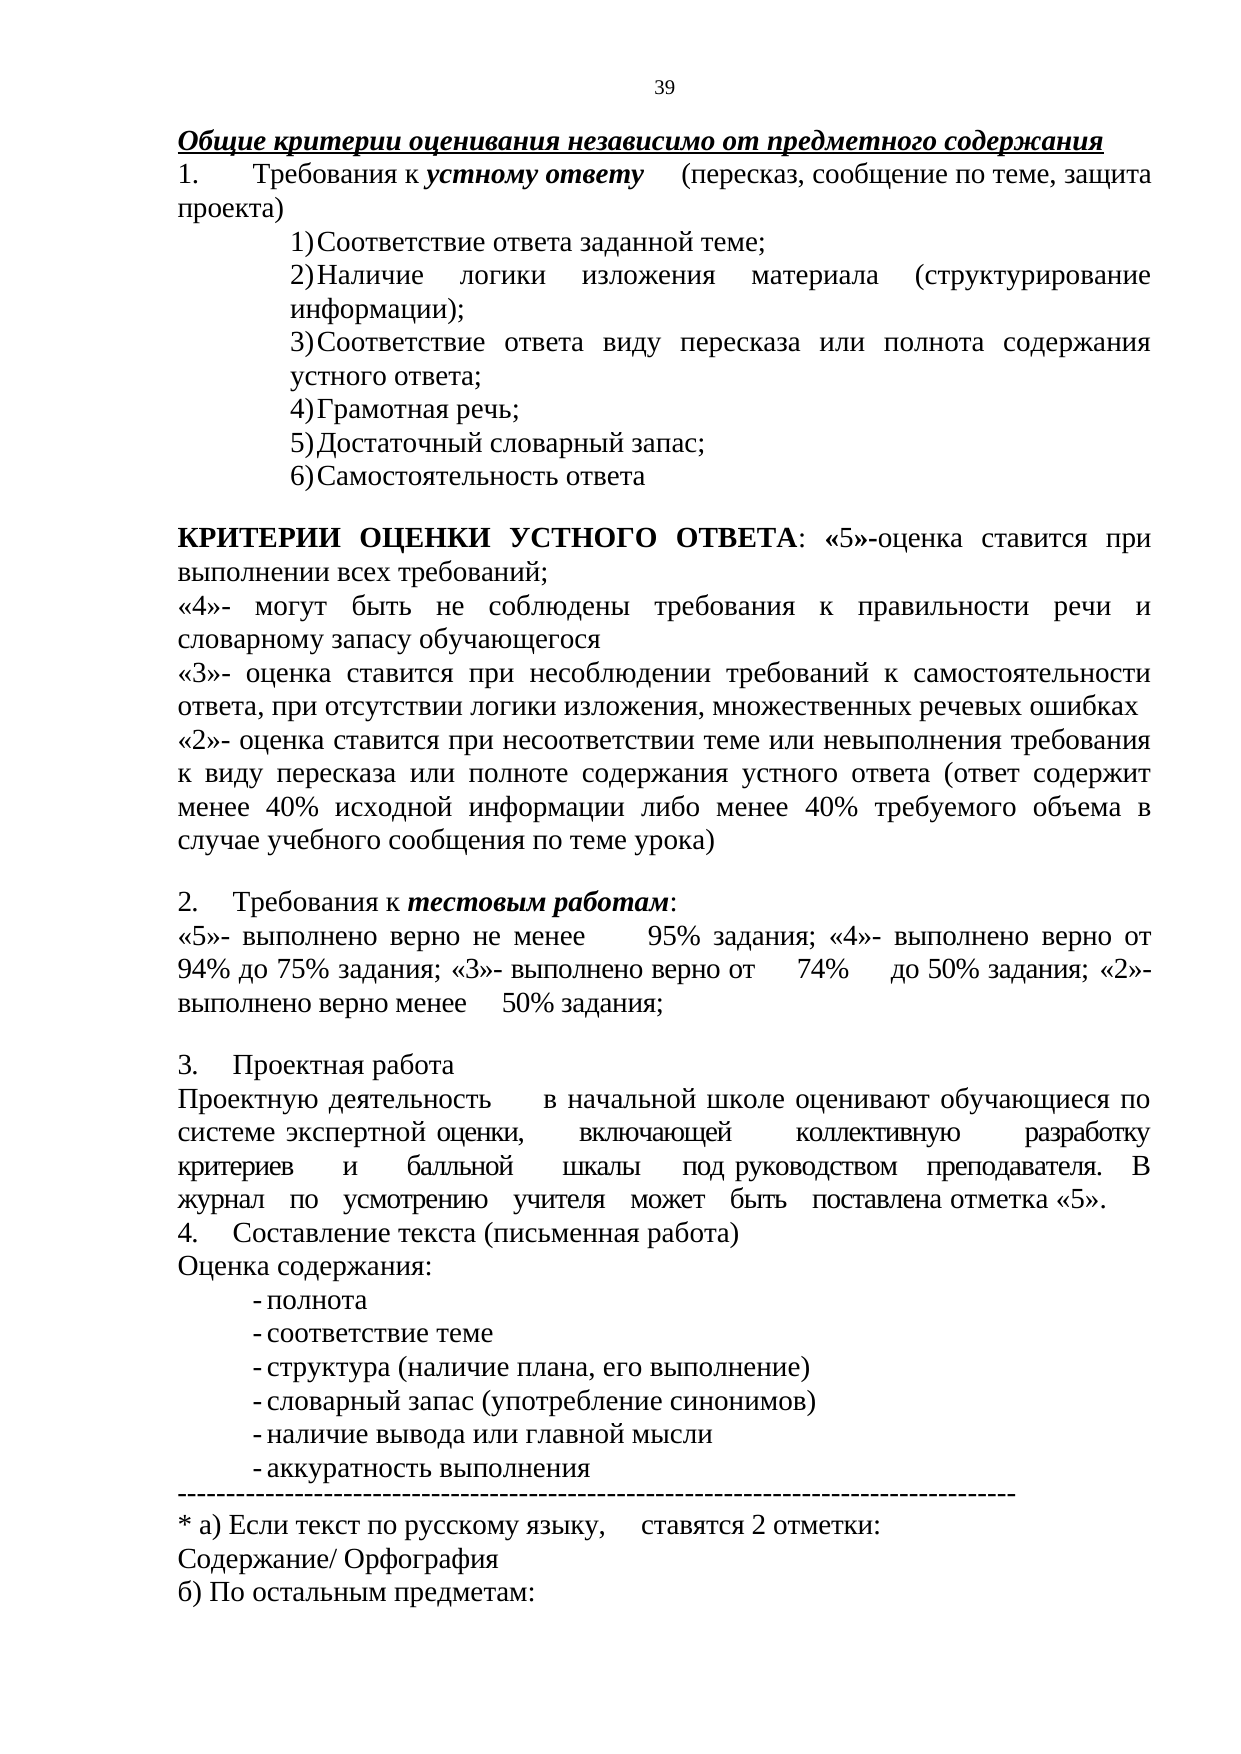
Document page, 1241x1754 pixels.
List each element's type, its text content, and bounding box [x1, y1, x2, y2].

text «5»- выполнено верно не менее 95% задания; «4»- выполнено верно от 94% до 75% задания; «3»- выполнено верно от 74% до 50% задания; «2»- выполнено верно менее 50% задания; [177, 918, 1152, 1019]
list Соответствие ответа заданной теме; [290, 224, 1152, 257]
text б) По остальным предметам: [177, 1574, 1152, 1608]
text «3»- оценка ставится при несоблюдении требований к самостоятельности ответа, при отсутствии логики изложения, множественных речевых ошибках [177, 655, 1152, 722]
list наличие вывода или главной мысли [252, 1416, 1152, 1450]
text Содержание/ Орфография [177, 1541, 1152, 1574]
text 3. Проектная работа [177, 1047, 1152, 1081]
text «4»- могут быть не соблюдены требования к правильности речи и словарному запасу обучающегося [177, 588, 1152, 655]
list Самостоятельность ответа [290, 458, 1152, 492]
text Проектную деятельность в начальной школе оценивают обучающиеся по системе экспертной оценки, включающей коллективную разработку критериев и балльной шкалы под руководством преподавателя. В журнал по усмотрению учителя может быть поставлена отметка «5». [177, 1081, 1152, 1215]
text Оценка содержания: [177, 1248, 1152, 1282]
text КРИТЕРИИ ОЦЕНКИ УСТНОГО ОТВЕТА: «5»-оценка ставится при выполнении всех требований; [177, 521, 1152, 588]
list Достаточный словарный запас; [290, 425, 1152, 458]
text 4. Составление текста (письменная работа) [177, 1215, 1152, 1248]
list словарный запас (употребление синонимов) [252, 1383, 1152, 1416]
text 2. Требования к тестовым работам: [177, 884, 1152, 918]
list соответствие теме [252, 1316, 1152, 1349]
text * а) Если текст по русскому языку, ставятся 2 отметки: [177, 1507, 1152, 1541]
text «2»- оценка ставится при несоответствии теме или невыполнения требования к виду пересказа или полноте содержания устного ответа (ответ содержит менее 40% исходной информации либо менее 40% требуемого объема в случае учебного сообщения по теме урока) [177, 722, 1152, 856]
list аккуратность выполнения [252, 1450, 1152, 1483]
list Соответствие ответа виду пересказа или полнота содержания устного ответа; [290, 324, 1152, 391]
list структура (наличие плана, его выполнение) [252, 1349, 1152, 1383]
list Грамотная речь; [290, 391, 1152, 425]
list Требования к устному ответу (пересказ, сообщение по теме, защита проекта) [177, 157, 1152, 224]
list Наличие логики изложения материала (структурирование информации); [290, 257, 1152, 324]
text Общие критерии оценивания независимо от предметного содержания [177, 123, 1152, 157]
list полнота [252, 1282, 1152, 1316]
